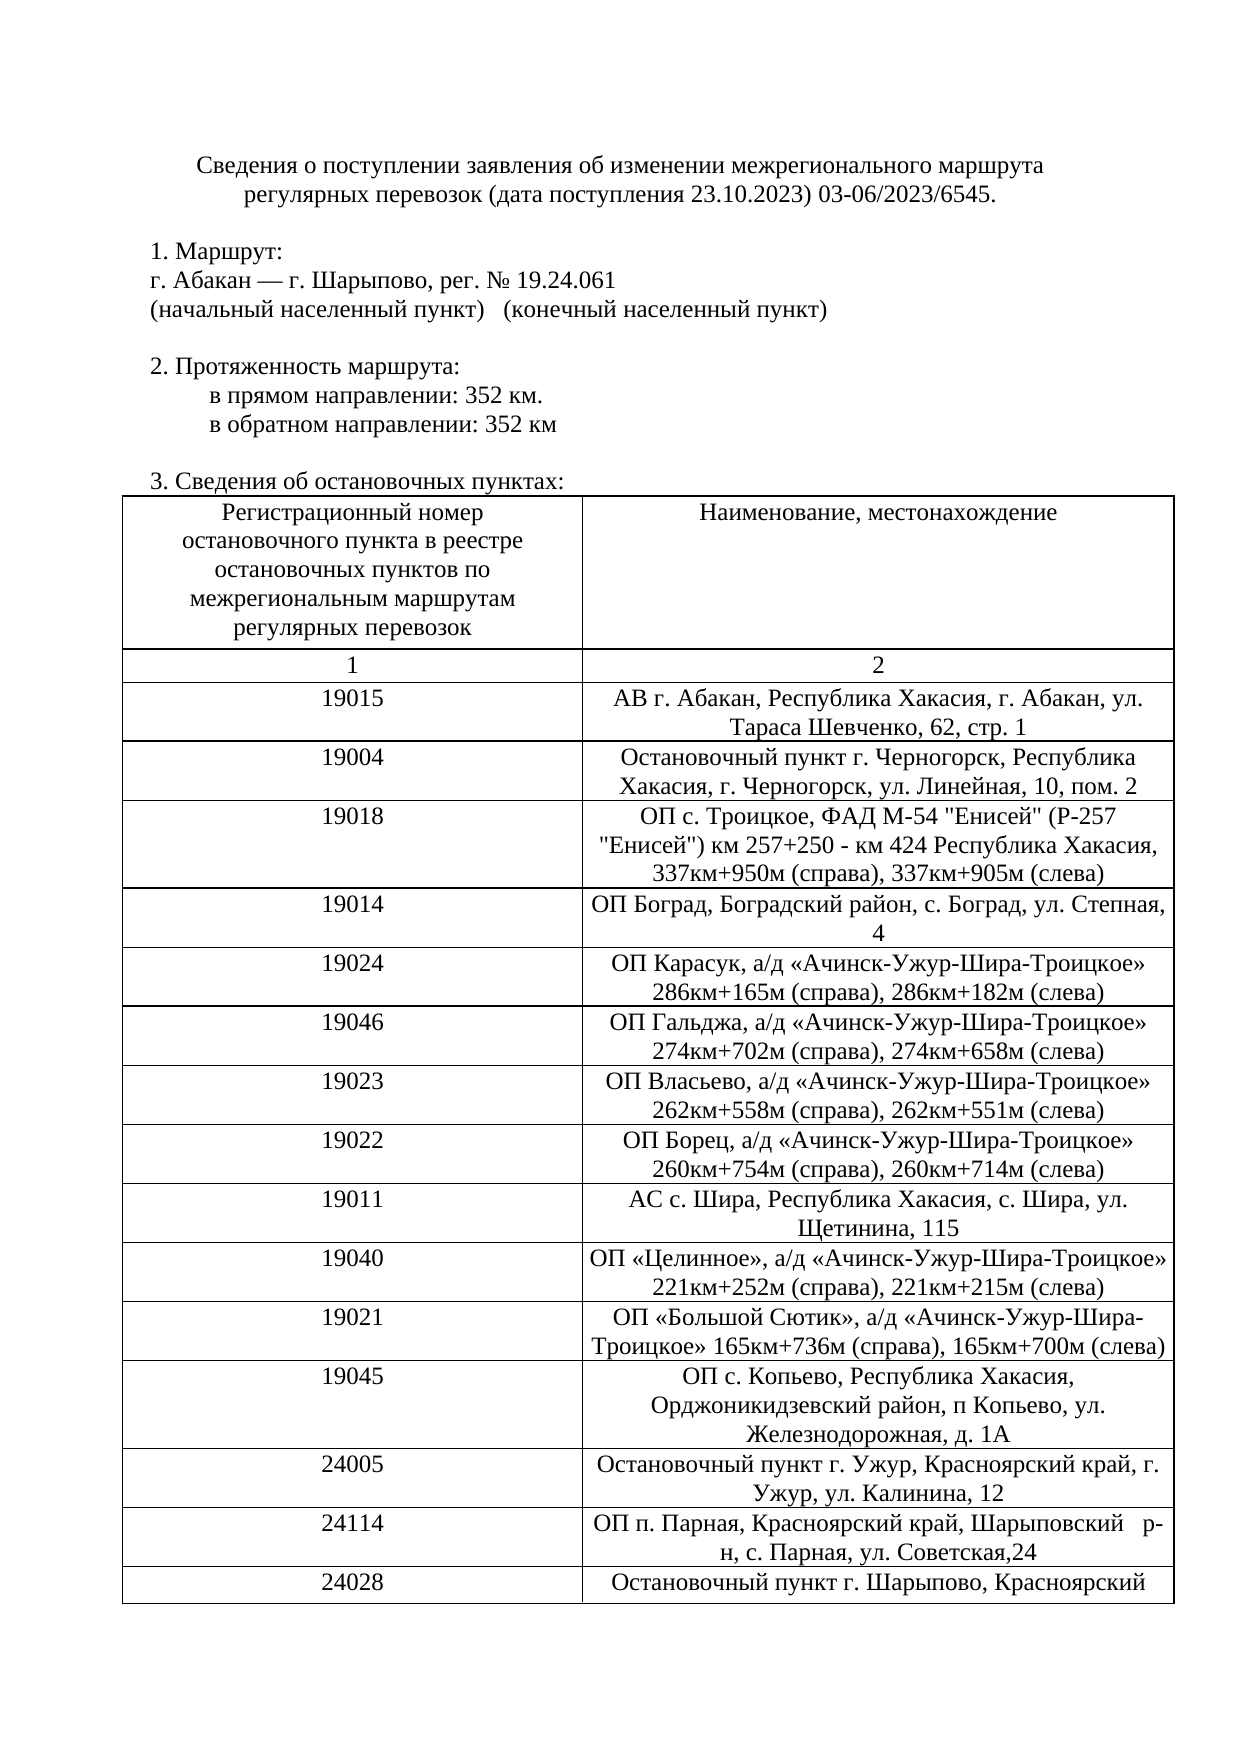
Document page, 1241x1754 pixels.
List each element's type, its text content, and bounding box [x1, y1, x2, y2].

text 2. Протяженность маршрута: [150, 351, 1090, 380]
table_cell 19018 [123, 801, 582, 887]
table_cell 19021 [123, 1302, 582, 1360]
table_cell Остановочный пункт г. Ужур, Красноярский край, г. Ужур, ул. Калинина, 12 [583, 1449, 1173, 1507]
text (начальный населенный пункт) (конечный населенный пункт) [150, 294, 1090, 322]
table_cell ОП с. Копьево, Республика Хакасия, Орджоникидзевский район, п Копьево, ул. Железнодорожная, д. 1А [583, 1361, 1173, 1448]
text в обратном направлении: 352 км [150, 409, 1090, 437]
text Сведения о поступлении заявления об изменении межрегионального маршрута регулярных перевозок (дата поступления 23.10.2023) 03-06/2023/6545. [150, 150, 1090, 207]
table_cell ОП Власьево, а/д «Ачинск-Ужур-Шира-Троицкое» 262км+558м (справа), 262км+551м (слева) [583, 1066, 1173, 1123]
table_cell 19011 [123, 1184, 582, 1242]
table_header Наименование, местонахождение [583, 497, 1173, 648]
text 1. Маршрут: [150, 236, 1090, 265]
table_cell ОП «Целинное», а/д «Ачинск-Ужур-Шира-Троицкое» 221км+252м (справа), 221км+215м (слева) [583, 1243, 1173, 1301]
table_cell ОП «Большой Сютик», а/д «Ачинск-Ужур-Шира-Троицкое» 165км+736м (справа), 165км+700м (слева) [583, 1302, 1173, 1360]
table_cell 19004 [123, 742, 582, 799]
table_cell Остановочный пункт г. Черногорск, Республика Хакасия, г. Черногорск, ул. Линейная, 10, пом. 2 [583, 742, 1173, 799]
text в прямом направлении: 352 км. [150, 380, 1090, 409]
table_cell 24028 [123, 1567, 582, 1602]
table_cell 19015 [123, 683, 582, 740]
table_cell 24114 [123, 1508, 582, 1566]
table_cell 19024 [123, 948, 582, 1005]
table_cell АС с. Шира, Республика Хакасия, с. Шира, ул. Щетинина, 115 [583, 1184, 1173, 1242]
table_cell 19014 [123, 889, 582, 946]
table_cell ОП Карасук, а/д «Ачинск-Ужур-Шира-Троицкое» 286км+165м (справа), 286км+182м (слева) [583, 948, 1173, 1005]
table_cell 19046 [123, 1007, 582, 1064]
table_cell 19023 [123, 1066, 582, 1123]
table_cell 1 [123, 650, 582, 681]
table_cell 19045 [123, 1361, 582, 1448]
text 3. Сведения об остановочных пунктах: [150, 466, 1090, 495]
table_cell 19022 [123, 1125, 582, 1183]
table_cell 19040 [123, 1243, 582, 1301]
table_cell ОП п. Парная, Красноярский край, Шарыповский р-н, с. Парная, ул. Советская,24 [583, 1508, 1173, 1566]
table_cell АВ г. Абакан, Республика Хакасия, г. Абакан, ул. Тараса Шевченко, 62, стр. 1 [583, 683, 1173, 740]
text г. Абакан — г. Шарыпово, рег. № 19.24.061 [150, 265, 1090, 294]
table_cell ОП Гальджа, а/д «Ачинск-Ужур-Шира-Троицкое» 274км+702м (справа), 274км+658м (слева) [583, 1007, 1173, 1064]
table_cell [583, 1567, 1173, 1602]
table_header Регистрационный номер остановочного пункта в реестре остановочных пунктов по межрегиональным маршрутам регулярных перевозок [123, 497, 582, 648]
table_cell ОП Борец, а/д «Ачинск-Ужур-Шира-Троицкое» 260км+754м (справа), 260км+714м (слева) [583, 1125, 1173, 1183]
table_cell ОП с. Троицкое, ФАД М-54 "Енисей" (Р-257 "Енисей") км 257+250 - км 424 Республика Хакасия, 337км+950м (справа), 337км+905м (слева) [583, 801, 1173, 887]
table_cell 24005 [123, 1449, 582, 1507]
table_cell ОП Боград, Боградский район, с. Боград, ул. Степная, 4 [583, 889, 1173, 946]
table_cell 2 [583, 650, 1173, 681]
